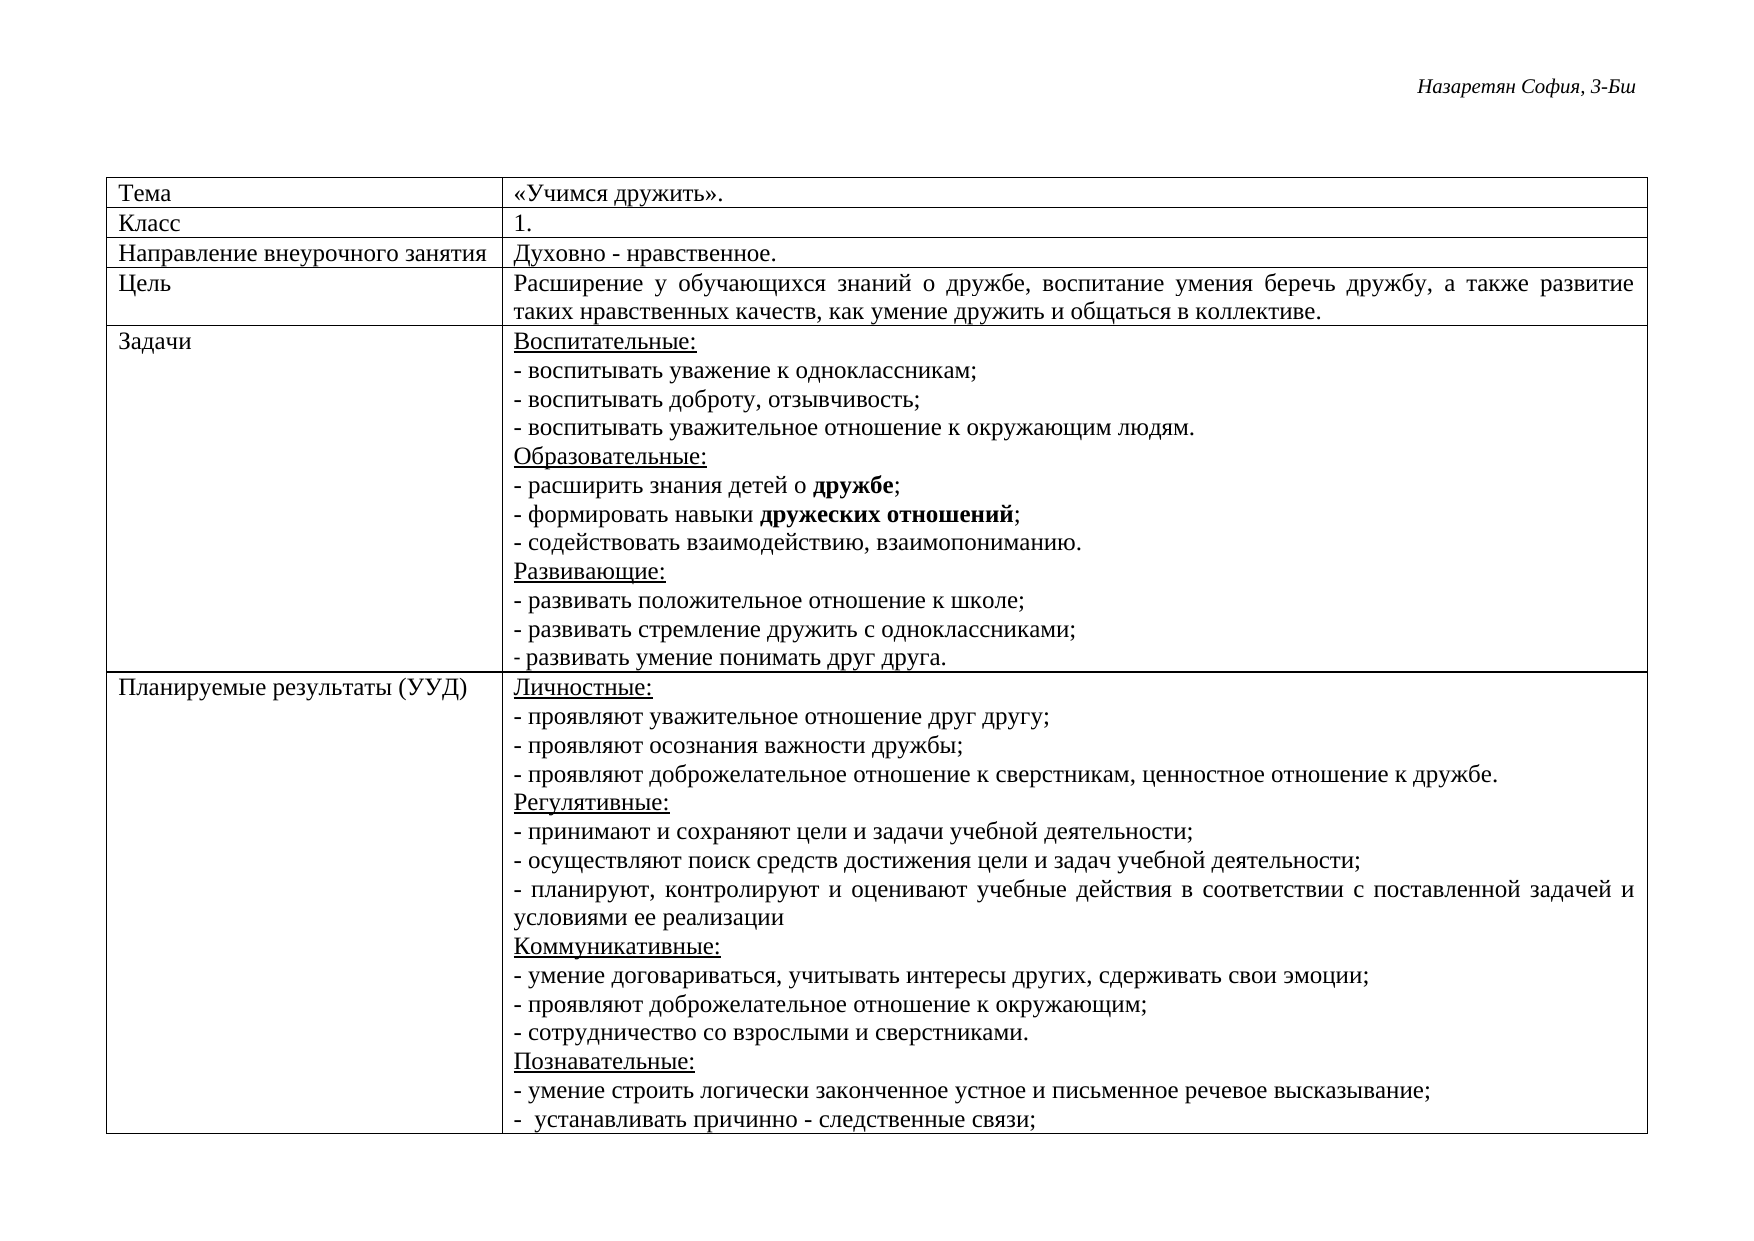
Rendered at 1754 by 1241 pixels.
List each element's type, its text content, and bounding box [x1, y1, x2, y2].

table_cell Направление внеурочного занятия [107, 238, 502, 267]
table_header Тема [107, 178, 502, 207]
table_cell Класс [107, 208, 502, 237]
table_cell 1. [503, 208, 1647, 237]
table_cell Расширение у обучающихся знаний о дружбе, воспитание умения беречь дружбу, а также развитие таких нравственных качеств, как умение дружить и общаться в коллективе. [503, 268, 1647, 325]
table_cell Задачи [107, 326, 502, 671]
table_header «Учимся дружить». [503, 178, 1647, 207]
table_cell Воспитательные: - воспитывать уважение к одноклассникам; - воспитывать доброту, отзывчивость; - воспитывать уважительное отношение к окружающим людям. Образовательные: - расширить знания детей о дружбе; - формировать навыки дружеских отношений; - содействовать взаимодействию, взаимопониманию. Развивающие: - развивать положительное отношение к школе; - развивать стремление дружить с одноклассниками; - развивать умение понимать друг друга. [503, 326, 1647, 671]
table_cell Духовно - нравственное. [503, 238, 1647, 267]
table_cell Цель [107, 268, 502, 325]
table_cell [107, 673, 502, 1132]
